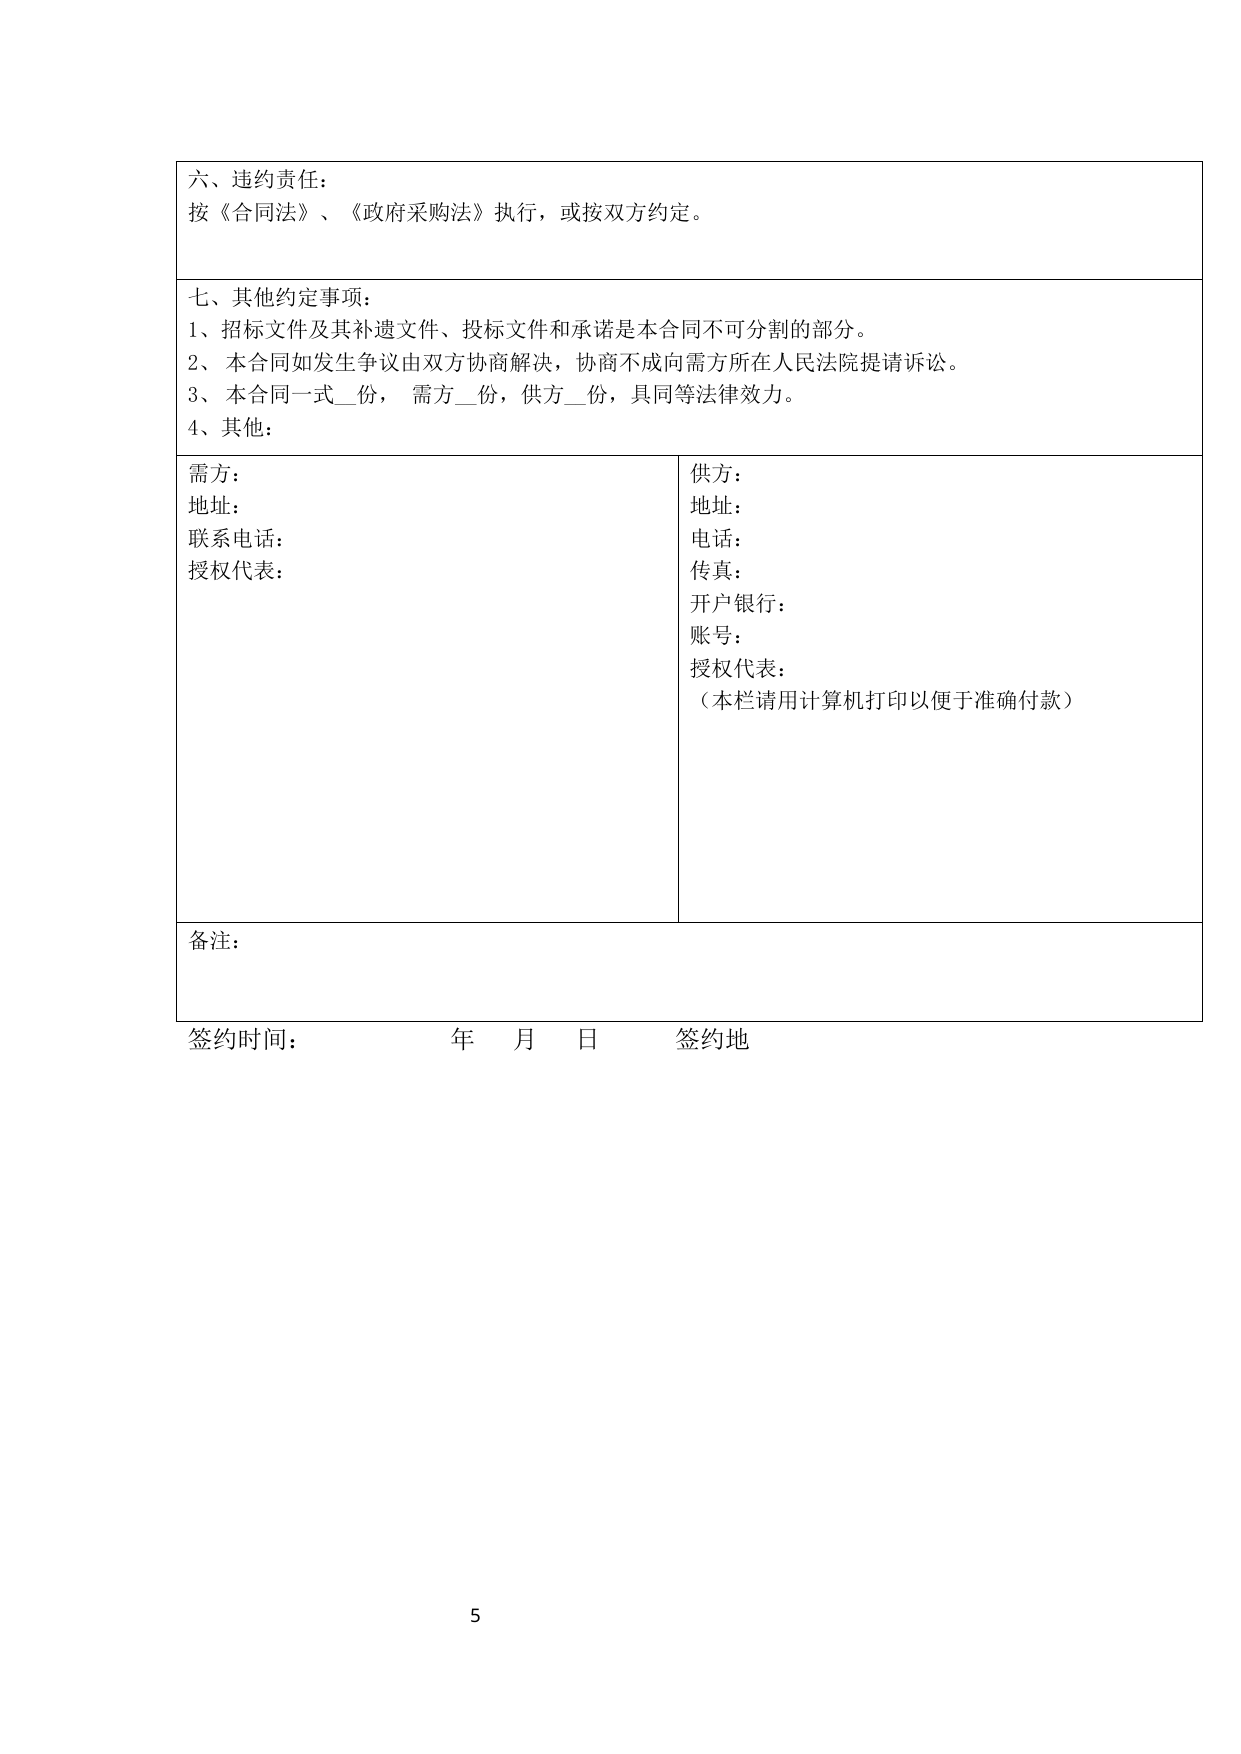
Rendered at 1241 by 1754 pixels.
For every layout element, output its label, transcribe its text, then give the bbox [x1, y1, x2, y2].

table_cell 供方： 地址： 电话： 传真： 开户银行： 账号： 授权代表： （本栏请用计算机打印以便于准确付款） [679, 456, 1202, 922]
table_cell 七、其他约定事项： 1、招标文件及其补遗文件、投标文件和承诺是本合同不可分割的部分。 本合同如发生争议由双方协商解决，协商不成向需方所在人民法院提请诉讼。 本合同一式__份， 需方__份，供方__份，具同等法律效力。 4、其他： [177, 280, 1202, 455]
table_cell 六、违约责任： 按《合同法》、《政府采购法》执行，或按双方约定。 [177, 162, 1202, 278]
text 签约时间： 年 月 日 签约地 [187, 1022, 1053, 1054]
table_cell 需方： 地址： 联系电话： 授权代表： [177, 456, 678, 922]
table_cell 备注： [177, 923, 1202, 1021]
